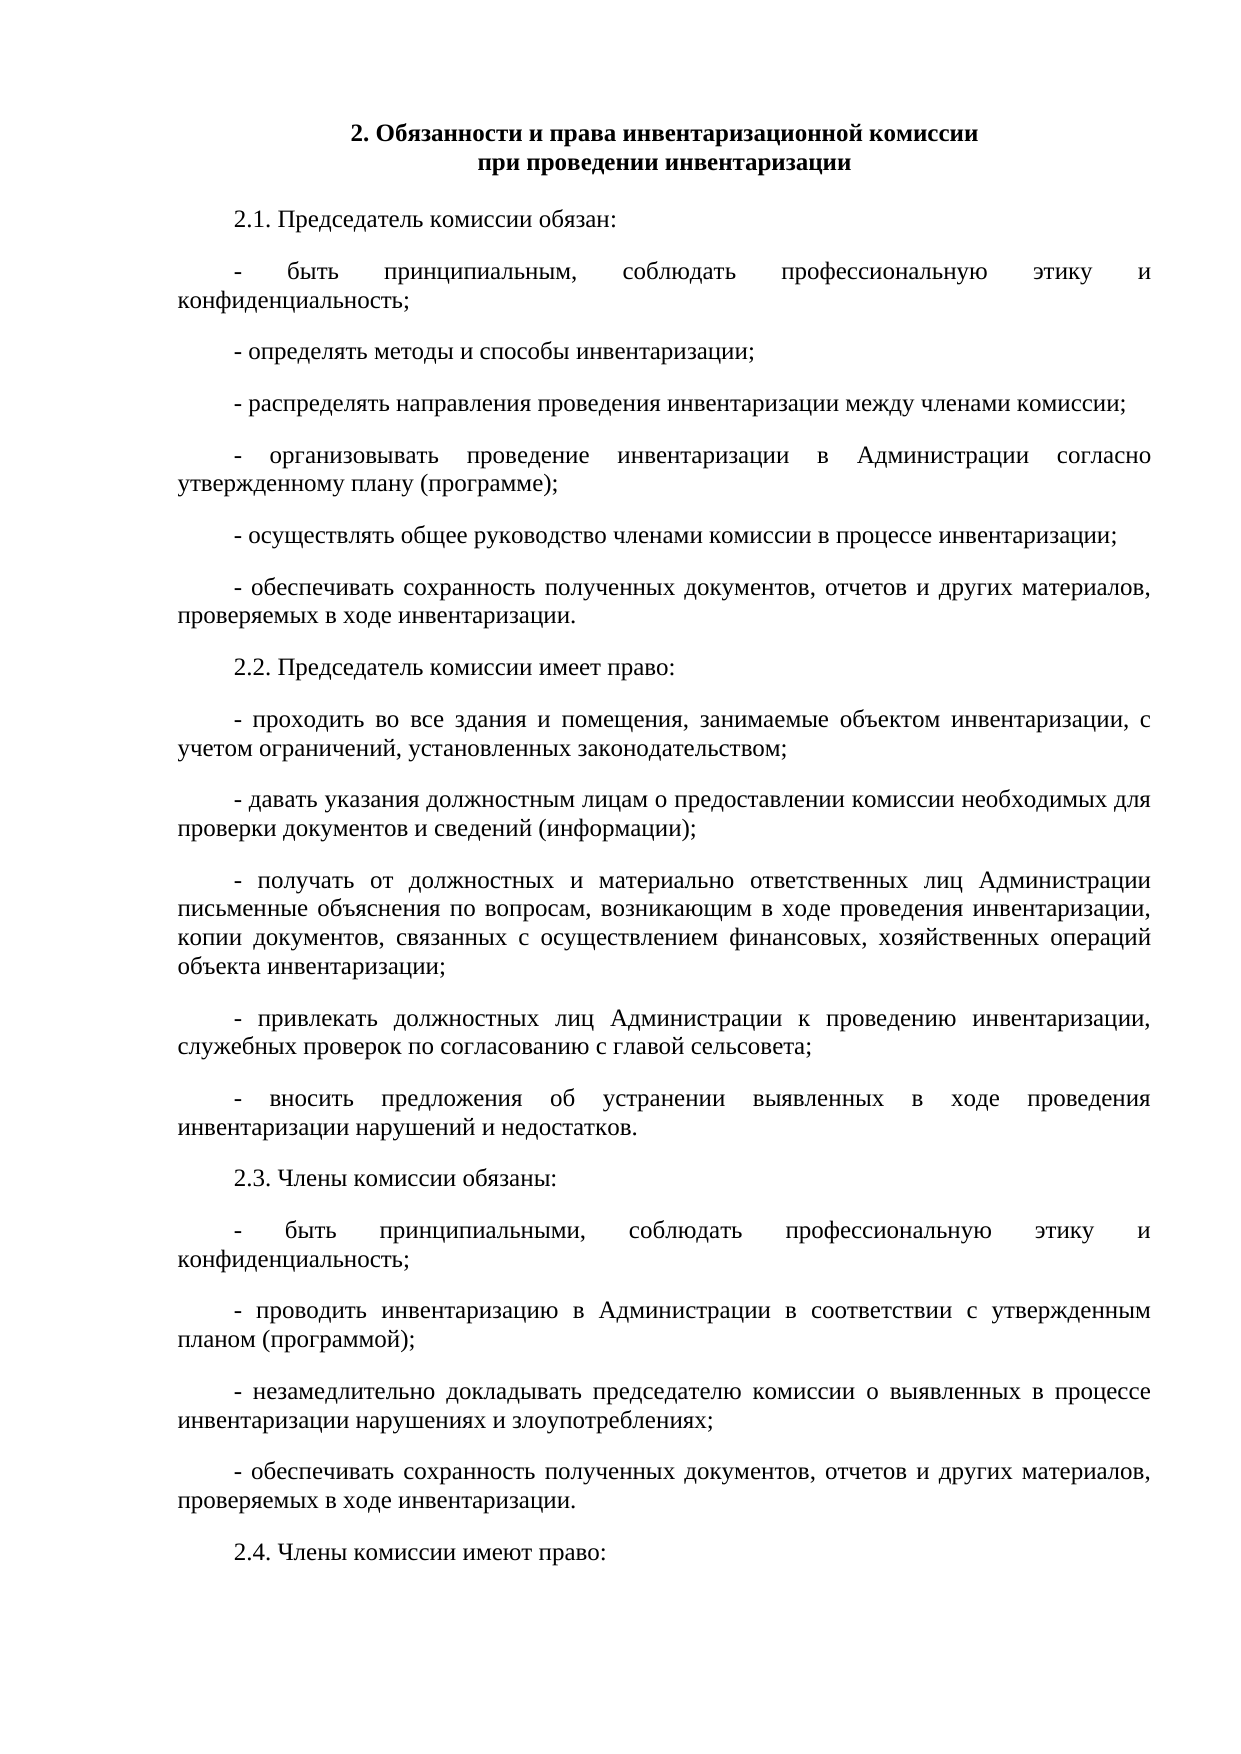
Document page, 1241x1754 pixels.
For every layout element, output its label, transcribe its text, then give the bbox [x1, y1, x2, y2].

text - обеспечивать сохранность полученных документов, отчетов и других материалов, проверяемых в ходе инвентаризации. [177, 1456, 1152, 1514]
text - организовывать проведение инвентаризации в Администрации согласно утвержденному плану (программе); [177, 440, 1152, 497]
text - быть принципиальным, соблюдать профессиональную этику и конфиденциальность; [177, 256, 1152, 313]
text - вносить предложения об устранении выявленных в ходе проведения инвентаризации нарушений и недостатков. [177, 1083, 1152, 1141]
text 2.1. Председатель комиссии обязан: [177, 204, 1152, 233]
text - распределять направления проведения инвентаризации между членами комиссии; [177, 388, 1152, 417]
text - обеспечивать сохранность полученных документов, отчетов и других материалов, проверяемых в ходе инвентаризации. [177, 572, 1152, 629]
text - давать указания должностным лицам о предоставлении комиссии необходимых для проверки документов и сведений (информации); [177, 784, 1152, 842]
text - получать от должностных и материально ответственных лиц Администрации письменные объяснения по вопросам, возникающим в ходе проведения инвентаризации, копии документов, связанных с осуществлением финансовых, хозяйственных операций объекта инвентаризации; [177, 865, 1152, 980]
text 2.2. Председатель комиссии имеет право: [177, 652, 1152, 681]
text - проходить во все здания и помещения, занимаемые объектом инвентаризации, с учетом ограничений, установленных законодательством; [177, 704, 1152, 761]
text - привлекать должностных лиц Администрации к проведению инвентаризации, служебных проверок по согласованию с главой сельсовета; [177, 1003, 1152, 1060]
text - проводить инвентаризацию в Администрации в соответствии с утвержденным планом (программой); [177, 1296, 1152, 1353]
text 2. Обязанности и права инвентаризационной комиссии [177, 118, 1152, 147]
text 2.4. Члены комиссии имеют право: [177, 1537, 1152, 1566]
text 2.3. Члены комиссии обязаны: [177, 1163, 1152, 1192]
text - определять методы и способы инвентаризации; [177, 336, 1152, 365]
text - быть принципиальными, соблюдать профессиональную этику и конфиденциальность; [177, 1215, 1152, 1273]
text - незамедлительно докладывать председателю комиссии о выявленных в процессе инвентаризации нарушениях и злоупотреблениях; [177, 1376, 1152, 1433]
text - осуществлять общее руководство членами комиссии в процессе инвентаризации; [177, 520, 1152, 549]
text при проведении инвентаризации [177, 147, 1152, 176]
